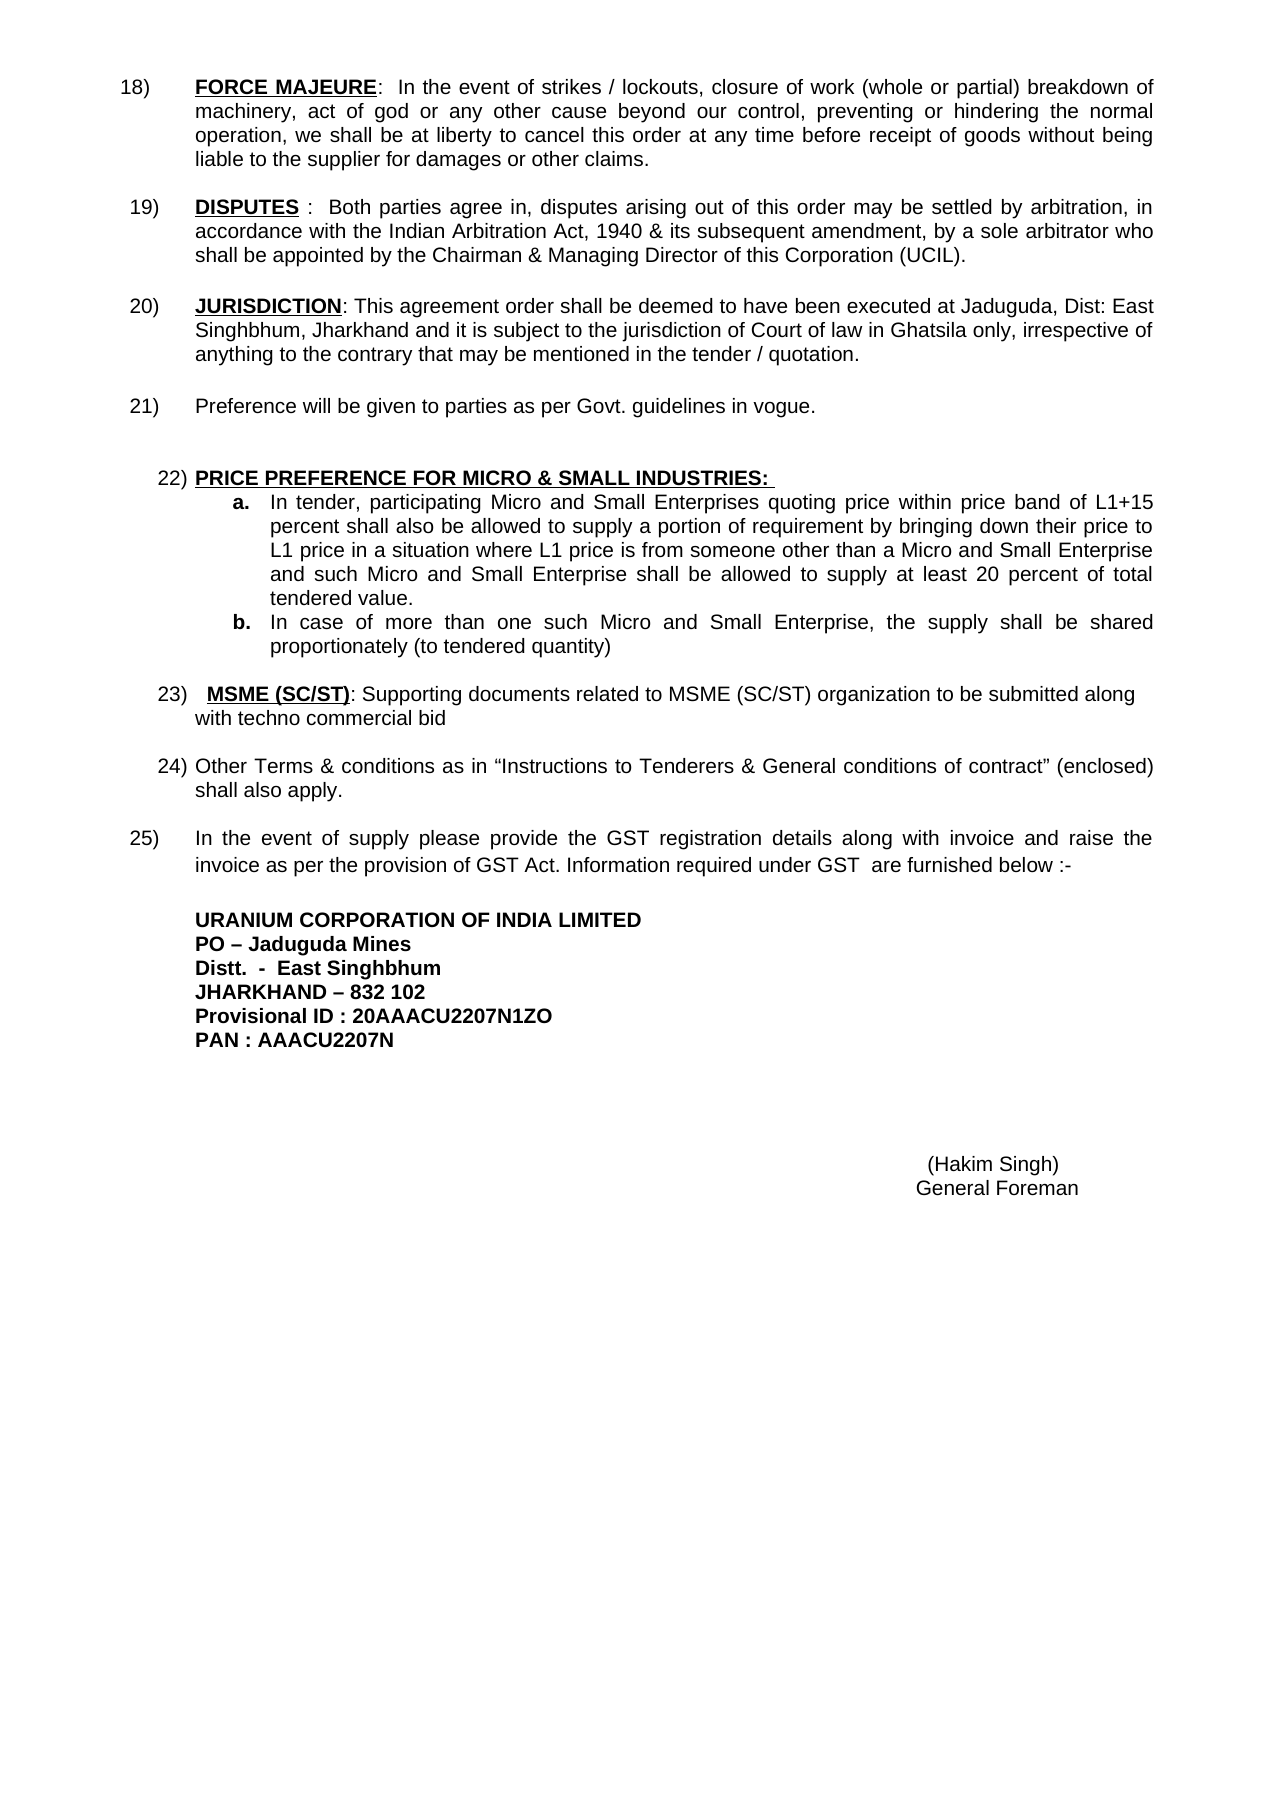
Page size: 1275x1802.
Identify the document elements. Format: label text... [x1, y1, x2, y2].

list Distt. - East Singhbhum [195, 956, 1155, 980]
list Provisional ID : 20AAACU2207N1ZO [195, 1004, 1155, 1028]
list MSME (SC/ST): Supporting documents related to MSME (SC/ST) organization to be submitted along with techno commercial bid [157, 682, 1155, 729]
list URANIUM CORPORATION OF INDIA LIMITED [195, 908, 1155, 932]
list DISPUTES : Both parties agree in, disputes arising out of this order may be settled by arbitration, in accordance with the Indian Arbitration Act, 1940 & its subsequent amendment, by a sole arbitrator who shall be appointed by the Chairman & Managing Director of this Corporation (UCIL). [129, 195, 1155, 267]
list In tender, participating Micro and Small Enterprises quoting price within price band of L1+15 percent shall also be allowed to supply a portion of requirement by bringing down their price to L1 price in a situation where L1 price is from someone other than a Micro and Small Enterprise and such Micro and Small Enterprise shall be allowed to supply at least 20 percent of total tendered value. [232, 490, 1155, 610]
list PAN : AAACU2207N [195, 1028, 1155, 1052]
list FORCE MAJEURE: In the event of strikes / lockouts, closure of work (whole or partial) breakdown of machinery, act of god or any other cause beyond our control, preventing or hindering the normal operation, we shall be at liberty to cancel this order at any time before receipt of goods without being liable to the supplier for damages or other claims. [120, 75, 1155, 171]
list In the event of supply please provide the GST registration details along with invoice and raise the invoice as per the provision of GST Act. Information required under GST are furnished below :- [129, 825, 1155, 877]
list In case of more than one such Micro and Small Enterprise, the supply shall be shared proportionately (to tendered quantity) [232, 610, 1155, 658]
list PRICE PREFERENCE FOR MICRO & SMALL INDUSTRIES: [157, 466, 1155, 490]
list Preference will be given to parties as per Govt. guidelines in vogue. [129, 394, 1155, 418]
list JHARKHAND – 832 102 [195, 980, 1155, 1004]
text (Hakim Singh) [120, 1151, 1155, 1175]
text General Foreman [120, 1175, 1155, 1199]
list PO – Jaduguda Mines [195, 932, 1155, 956]
list Other Terms & conditions as in “Instructions to Tenderers & General conditions of contract” (enclosed) shall also apply. [157, 753, 1155, 801]
list JURISDICTION: This agreement order shall be deemed to have been executed at Jaduguda, Dist: East Singhbhum, Jharkhand and it is subject to the jurisdiction of Court of law in Ghatsila only, irrespective of anything to the contrary that may be mentioned in the tender / quotation. [129, 294, 1155, 366]
